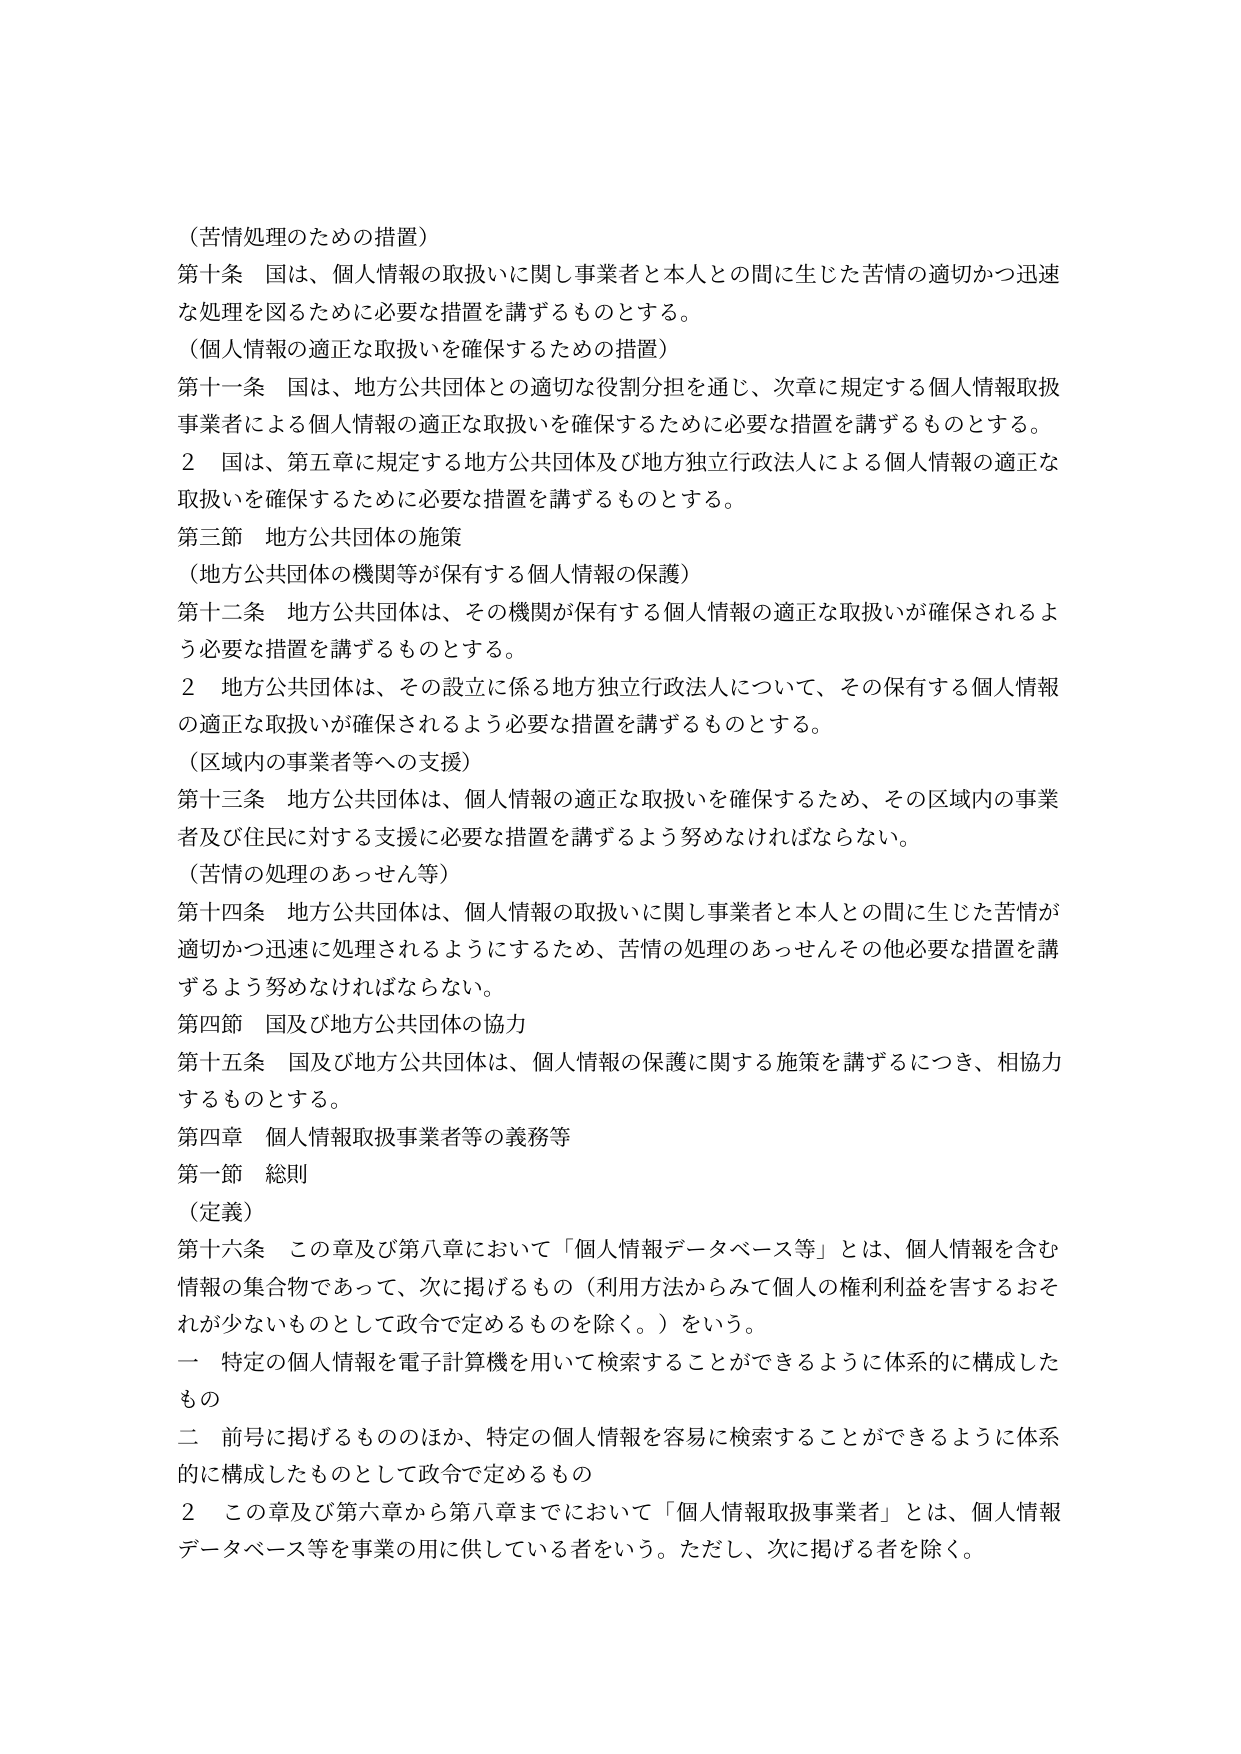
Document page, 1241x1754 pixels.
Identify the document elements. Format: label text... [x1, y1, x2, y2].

text （地方公共団体の機関等が保有する個人情報の保護） [177, 554, 1063, 592]
text 第十条 国は、個人情報の取扱いに関し事業者と本人との間に生じた苦情の適切かつ迅速な処理を図るために必要な措置を講ずるものとする。 [177, 254, 1063, 329]
text 第三節 地方公共団体の施策 [177, 517, 1063, 554]
text 第十二条 地方公共団体は、その機関が保有する個人情報の適正な取扱いが確保されるよう必要な措置を講ずるものとする。 [177, 592, 1063, 667]
text （定義） [177, 1192, 1063, 1229]
text 第十一条 国は、地方公共団体との適切な役割分担を通じ、次章に規定する個人情報取扱事業者による個人情報の適正な取扱いを確保するために必要な措置を講ずるものとする。 [177, 367, 1063, 442]
text （苦情の処理のあっせん等） [177, 854, 1063, 892]
text 二 前号に掲げるもののほか、特定の個人情報を容易に検索することができるように体系的に構成したものとして政令で定めるもの [177, 1417, 1063, 1492]
text ２ 地方公共団体は、その設立に係る地方独立行政法人について、その保有する個人情報の適正な取扱いが確保されるよう必要な措置を講ずるものとする。 [177, 667, 1063, 742]
text （個人情報の適正な取扱いを確保するための措置） [177, 329, 1063, 367]
text 第四節 国及び地方公共団体の協力 [177, 1004, 1063, 1042]
text ２ 国は、第五章に規定する地方公共団体及び地方独立行政法人による個人情報の適正な取扱いを確保するために必要な措置を講ずるものとする。 [177, 442, 1063, 517]
text 第十五条 国及び地方公共団体は、個人情報の保護に関する施策を講ずるにつき、相協力するものとする。 [177, 1042, 1063, 1117]
text 一 特定の個人情報を電子計算機を用いて検索することができるように体系的に構成したもの [177, 1342, 1063, 1417]
text 第一節 総則 [177, 1154, 1063, 1192]
text 第四章 個人情報取扱事業者等の義務等 [177, 1117, 1063, 1154]
text （区域内の事業者等への支援） [177, 742, 1063, 779]
text ２ この章及び第六章から第八章までにおいて「個人情報取扱事業者」とは、個人情報データベース等を事業の用に供している者をいう。ただし、次に掲げる者を除く。 [177, 1492, 1063, 1567]
text 第十四条 地方公共団体は、個人情報の取扱いに関し事業者と本人との間に生じた苦情が適切かつ迅速に処理されるようにするため、苦情の処理のあっせんその他必要な措置を講ずるよう努めなければならない。 [177, 892, 1063, 1004]
text 第十六条 この章及び第八章において「個人情報データベース等」とは、個人情報を含む情報の集合物であって、次に掲げるもの（利用方法からみて個人の権利利益を害するおそれが少ないものとして政令で定めるものを除く。）をいう。 [177, 1229, 1063, 1342]
text （苦情処理のための措置） [177, 217, 1063, 254]
text 第十三条 地方公共団体は、個人情報の適正な取扱いを確保するため、その区域内の事業者及び住民に対する支援に必要な措置を講ずるよう努めなければならない。 [177, 779, 1063, 854]
